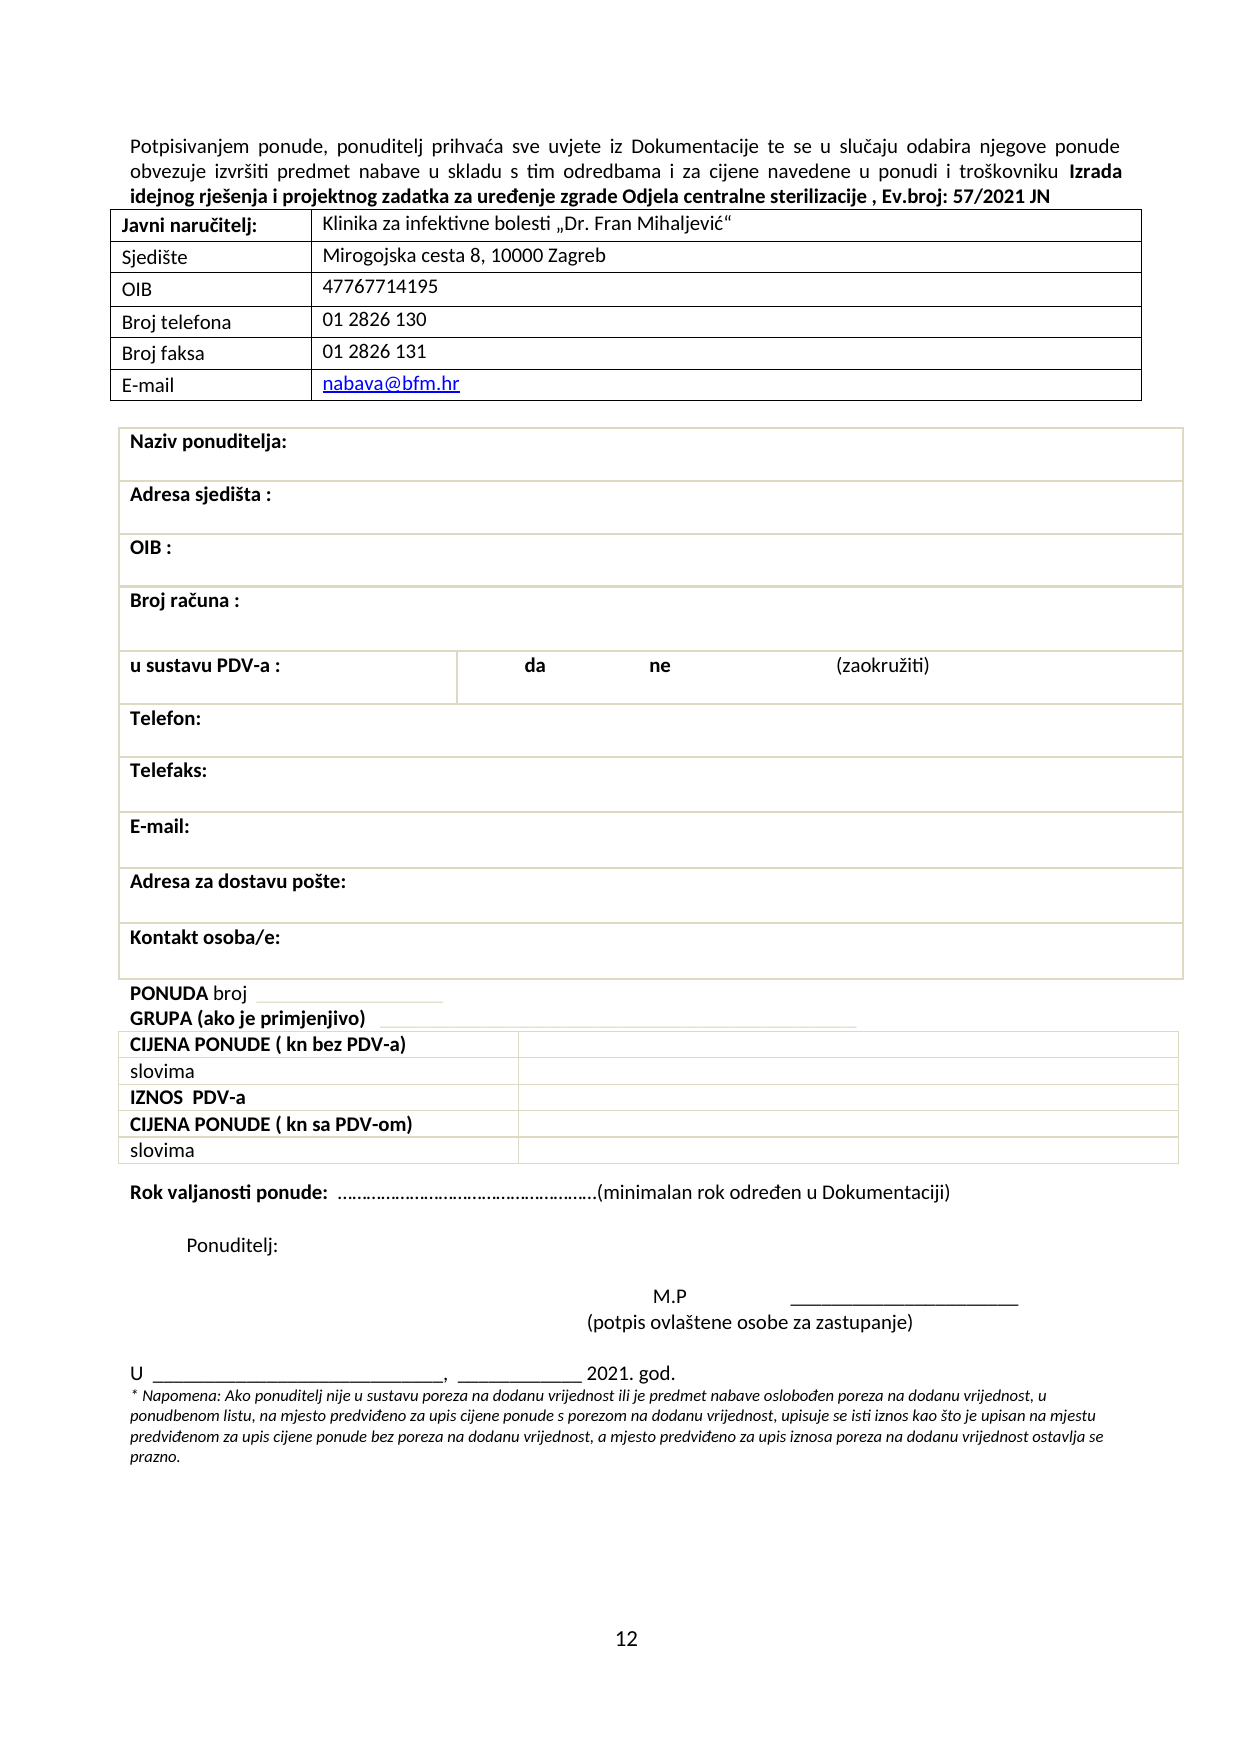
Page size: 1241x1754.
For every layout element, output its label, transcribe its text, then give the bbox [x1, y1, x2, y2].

table_cell Broj telefona [111, 307, 311, 337]
table_header Javni naručitelj: [111, 210, 311, 241]
table_cell Telefaks: [120, 758, 1182, 811]
table_cell [519, 1085, 1178, 1110]
table_header CIJENA PONUDE ( kn bez PDV-a) [119, 1032, 518, 1057]
table_header Klinika za infektivne bolesti „Dr. Fran Mihaljević“ [312, 210, 1141, 241]
text GRUPA (ako je primjenjivo) ______________________________________________ [130, 1005, 1122, 1031]
table_cell OIB : [120, 535, 1182, 585]
text Rok valjanosti ponude: ………………………………………………(minimalan rok određen u Dokumentaciji) [130, 1179, 1122, 1205]
table_header Naziv ponuditelja: [120, 429, 1182, 479]
table_cell Adresa za dostavu pošte: [120, 869, 1182, 922]
text (potpis ovlaštene osobe za zastupanje) [130, 1309, 1122, 1334]
text M.P ______________________ [130, 1283, 1122, 1309]
table_cell Kontakt osoba/e: [120, 924, 1182, 978]
table_cell Adresa sjedišta : [120, 482, 1182, 532]
table_cell Sjedište [111, 242, 311, 272]
table_cell CIJENA PONUDE ( kn sa PDV-om) [119, 1111, 518, 1136]
table_cell E-mail [111, 370, 311, 400]
text PONUDA broj __________________ [130, 980, 1122, 1005]
table_cell [519, 1058, 1178, 1083]
text Ponuditelj: [130, 1233, 1122, 1258]
table_cell 01 2826 131 [312, 338, 1141, 369]
table_cell [519, 1138, 1178, 1163]
table_cell Broj faksa [111, 338, 311, 369]
table_cell slovima [119, 1058, 518, 1083]
table_cell E-mail: [120, 813, 1182, 867]
text * Napomena: Ako ponuditelj nije u sustavu poreza na dodanu vrijednost ili je predmet nabave oslobođen poreza na dodanu vrijednost, u ponudbenom listu, na mjesto predviđeno za upis cijene ponude s porezom na dodanu vrijednost, upisuje se isti iznos kao što je upisan na mjestu predviđenom za upis cijene ponude bez poreza na dodanu vrijednost, a mjesto predviđeno za upis iznosa poreza na dodanu vrijednost ostavlja se prazno. [130, 1385, 1122, 1466]
table_cell 01 2826 130 [312, 307, 1141, 337]
table_header [519, 1032, 1178, 1057]
table_cell [519, 1111, 1178, 1136]
text Potpisivanjem ponude, ponuditelj prihvaća sve uvjete iz Dokumentacije te se u slučaju odabira njegove ponude obvezuje izvršiti predmet nabave u skladu s tim odredbama i za cijene navedene u ponudi i troškovniku Izrada idejnog rješenja i projektnog zadatka za uređenje zgrade Odjela centralne sterilizacije , Ev.broj: 57/2021 JN [130, 133, 1122, 209]
table_cell Mirogojska cesta 8, 10000 Zagreb [312, 242, 1141, 272]
table_cell OIB [111, 273, 311, 306]
table_cell IZNOS PDV-a [119, 1085, 518, 1110]
table_cell nabava@bfm.hr [312, 370, 1141, 400]
table_cell 47767714195 [312, 273, 1141, 306]
table_cell u sustavu PDV-a : [120, 652, 456, 703]
table_cell da ne (zaokružiti) [458, 652, 1182, 703]
table_cell slovima [119, 1138, 518, 1163]
table_cell Telefon: [120, 705, 1182, 756]
text U ____________________________, ____________ 2021. god. [130, 1360, 1122, 1385]
table_cell Broj računa : [120, 588, 1182, 650]
